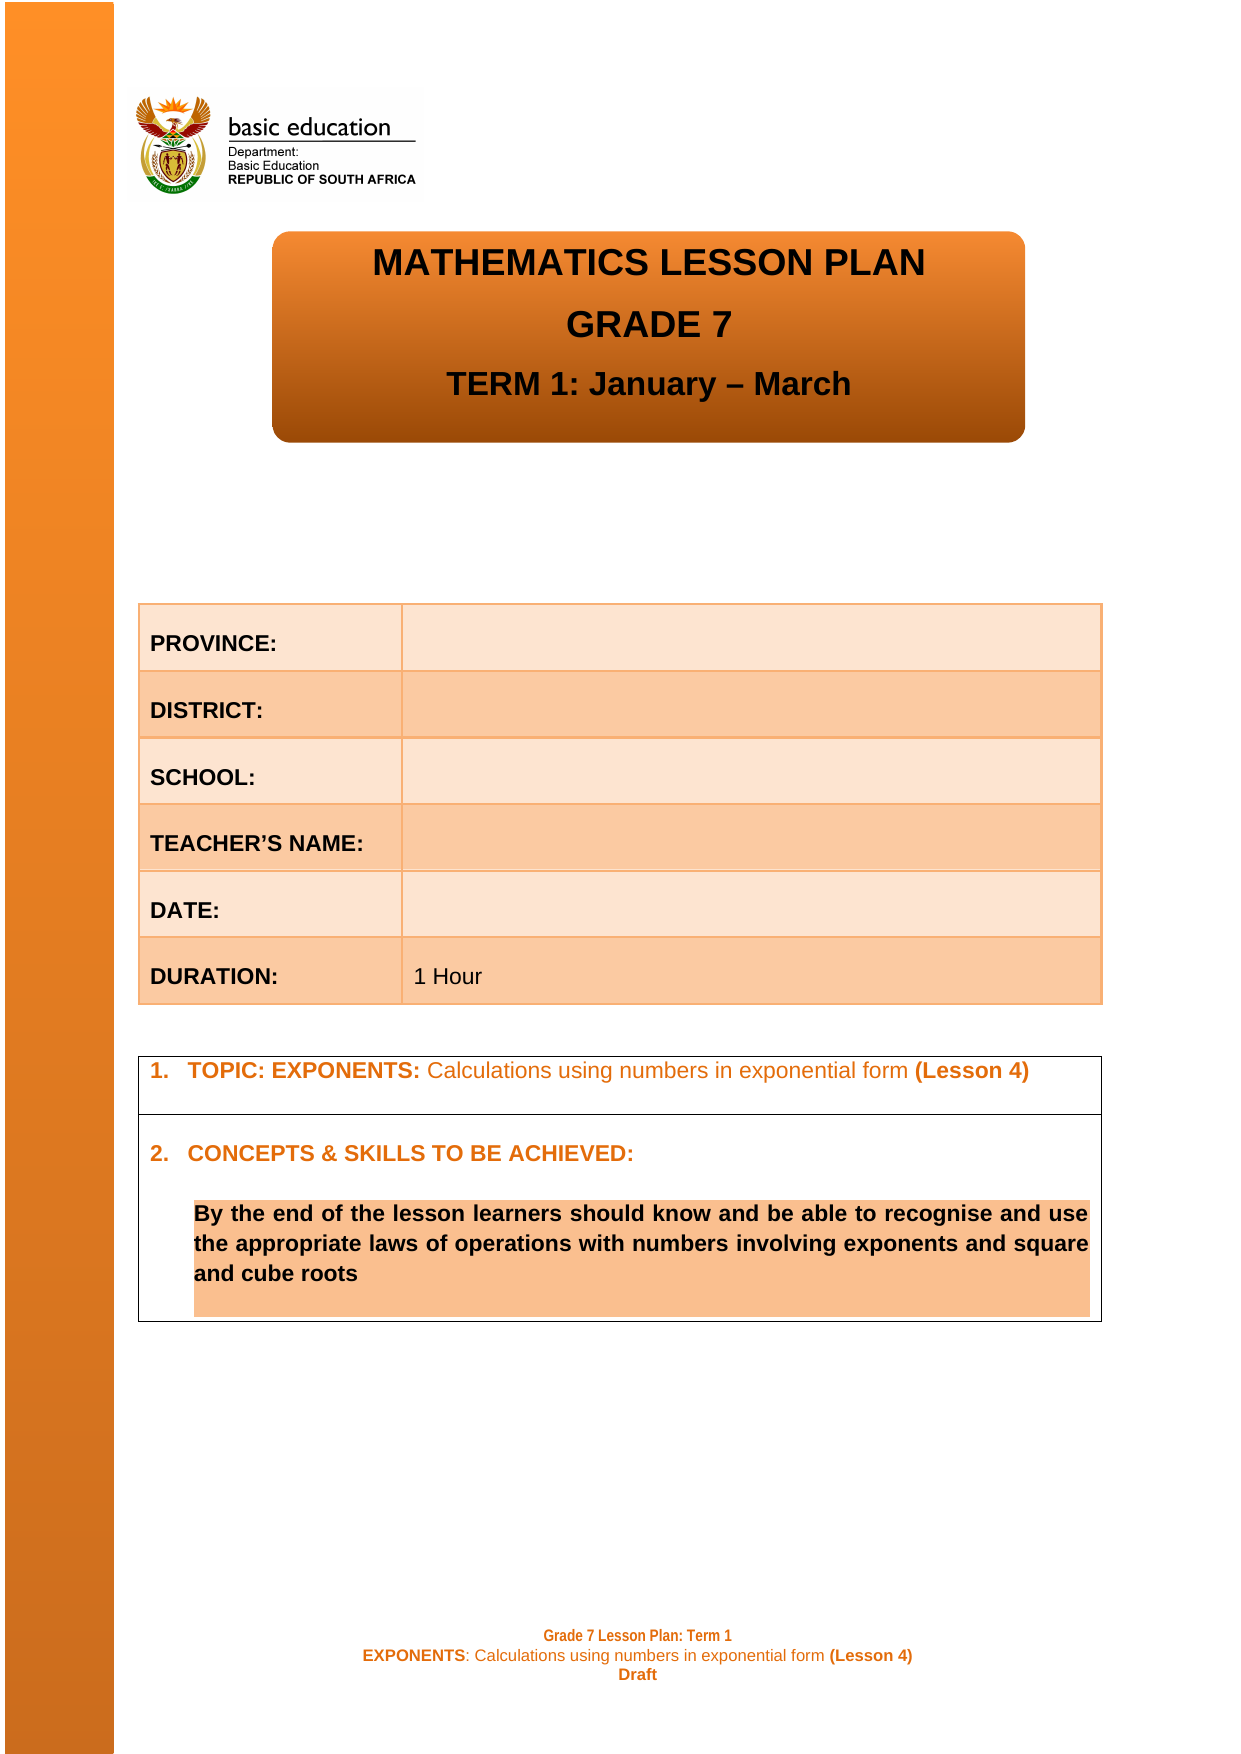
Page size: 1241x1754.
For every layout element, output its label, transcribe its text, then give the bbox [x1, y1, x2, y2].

table_cell TEACHER’S NAME: [140, 805, 401, 869]
table_header TOPIC: EXPONENTS: Calculations using numbers in exponential form (Lesson 4) [139, 1057, 1101, 1113]
table_cell [403, 872, 1100, 936]
table_cell [403, 739, 1100, 803]
table_cell DATE: [140, 872, 401, 936]
table_header PROVINCE: [140, 605, 401, 670]
picture [127, 87, 425, 202]
table_cell DISTRICT: [140, 672, 401, 736]
table_cell [403, 805, 1100, 869]
table_cell DURATION: [140, 938, 401, 1003]
table_cell SCHOOL: [140, 739, 401, 803]
table_cell CONCEPTS & SKILLS TO BE ACHIEVED: By the end of the lesson learners should know and be able to recognise and use the appropriate laws of operations with numbers involving exponents and square and cube roots [139, 1115, 1101, 1321]
table_cell 1 Hour [403, 938, 1100, 1003]
table_cell [403, 672, 1100, 736]
table_header [403, 605, 1100, 670]
